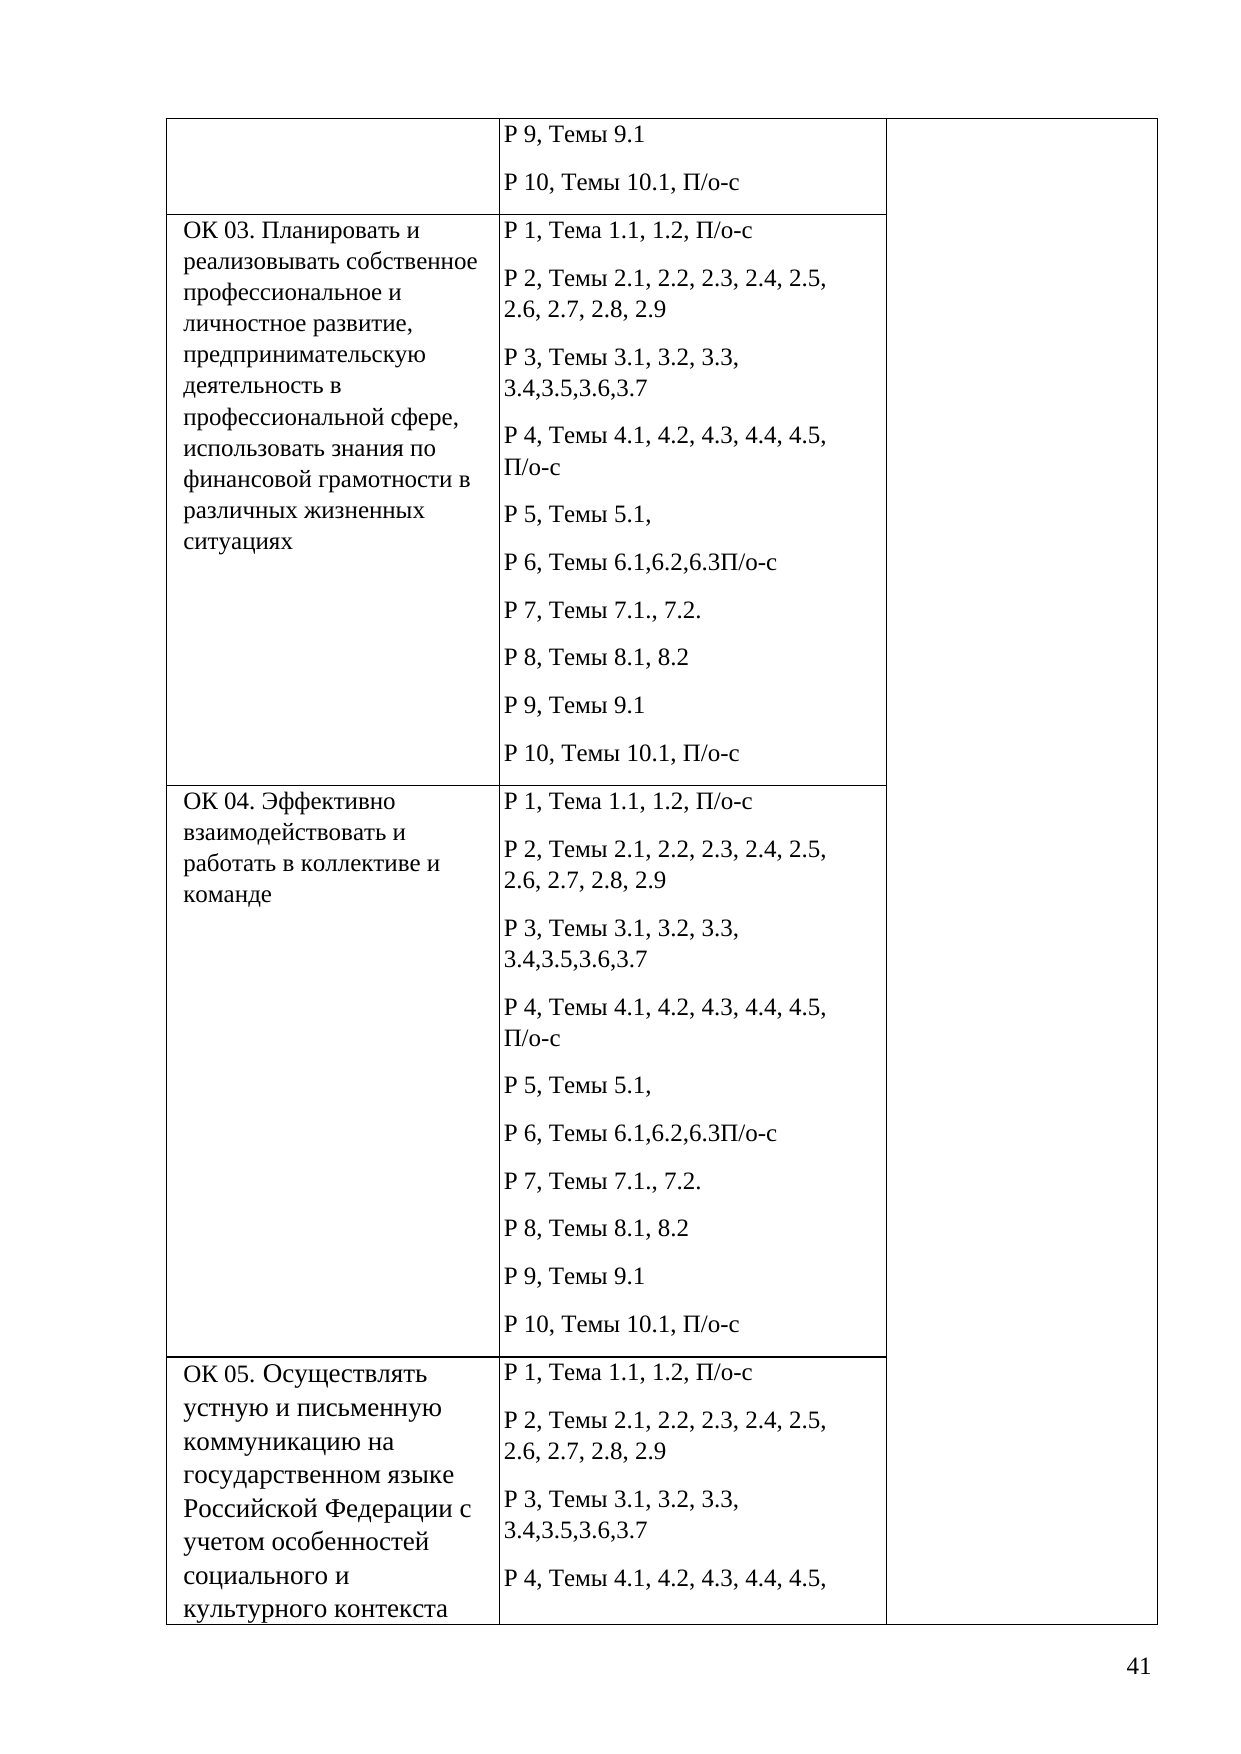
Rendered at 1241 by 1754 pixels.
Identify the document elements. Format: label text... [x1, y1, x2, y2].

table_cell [167, 119, 499, 214]
table_cell ОК 04. Эффективно взаимодействовать и работать в коллективе и команде [167, 786, 499, 1356]
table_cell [500, 119, 886, 214]
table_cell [500, 1358, 886, 1623]
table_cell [167, 1358, 499, 1623]
table_cell ОК 03. Планировать и реализовывать собственное профессиональное и личностное развитие, предпринимательскую деятельность в профессиональной сфере, использовать знания по финансовой грамотности в различных жизненных ситуациях [167, 215, 499, 785]
